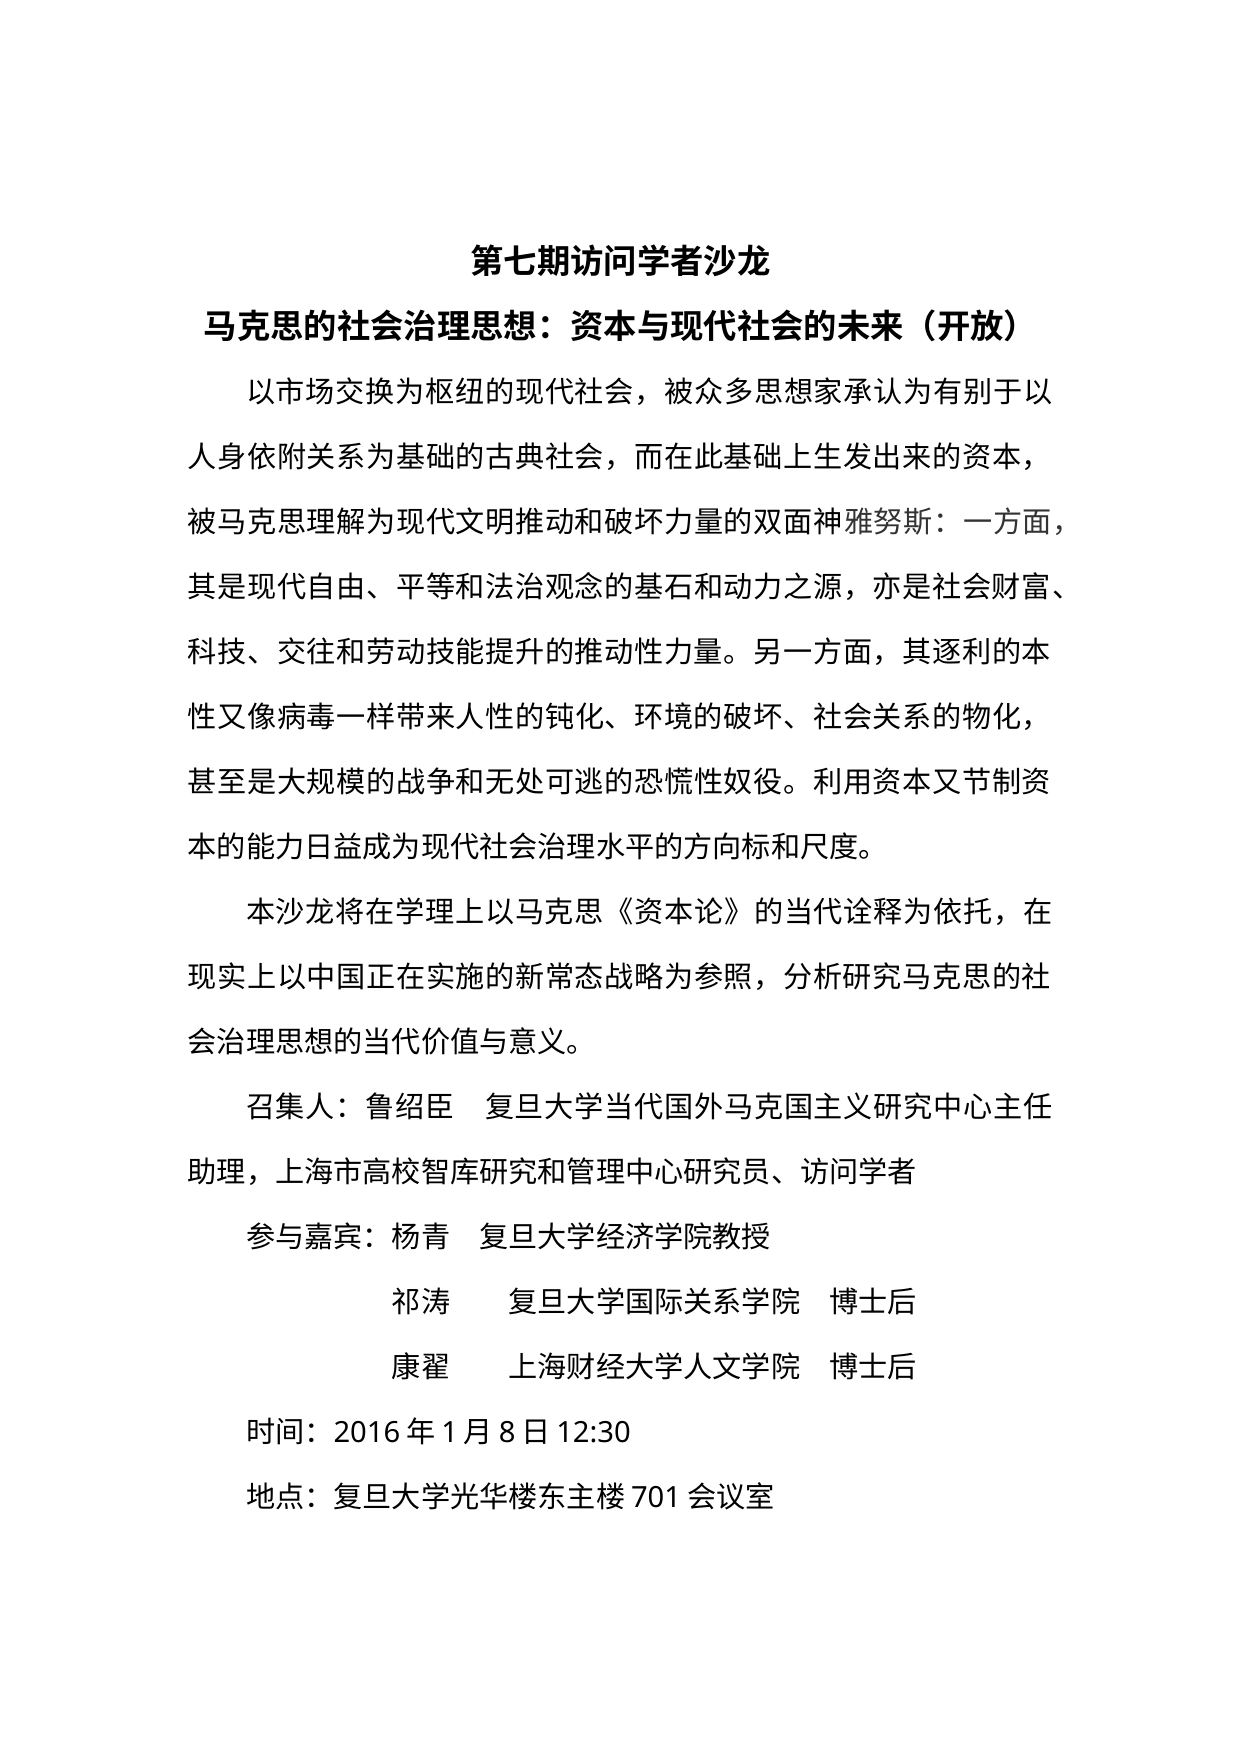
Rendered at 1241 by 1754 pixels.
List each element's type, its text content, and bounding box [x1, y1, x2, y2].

text 地点：复旦大学光华楼东主楼701会议室 [187, 1462, 1053, 1527]
text 本沙龙将在学理上以马克思《资本论》的当代诠释为依托，在现实上以中国正在实施的新常态战略为参照，分析研究马克思的社会治理思想的当代价值与意义。 [187, 877, 1053, 1072]
text 祁涛 复旦大学国际关系学院 博士后 [187, 1267, 1053, 1332]
text 以市场交换为枢纽的现代社会，被众多思想家承认为有别于以人身依附关系为基础的古典社会，而在此基础上生发出来的资本，被马克思理解为现代文明推动和破坏力量的双面神雅努斯：一方面，其是现代自由、平等和法治观念的基石和动力之源，亦是社会财富、科技、交往和劳动技能提升的推动性力量。另一方面，其逐利的本性又像病毒一样带来人性的钝化、环境的破坏、社会关系的物化，甚至是大规模的战争和无处可逃的恐慌性奴役。利用资本又节制资本的能力日益成为现代社会治理水平的方向标和尺度。 [187, 357, 1053, 877]
text 参与嘉宾：杨青 复旦大学经济学院教授 [187, 1202, 1053, 1267]
text 马克思的社会治理思想：资本与现代社会的未来（开放） [187, 292, 1053, 357]
text 康翟 上海财经大学人文学院 博士后 [187, 1332, 1053, 1397]
text 时间：2016年1月8日12:30 [187, 1397, 1053, 1462]
text 召集人：鲁绍臣 复旦大学当代国外马克国主义研究中心主任助理，上海市高校智库研究和管理中心研究员、访问学者 [187, 1072, 1053, 1202]
text 第七期访问学者沙龙 [187, 227, 1053, 292]
